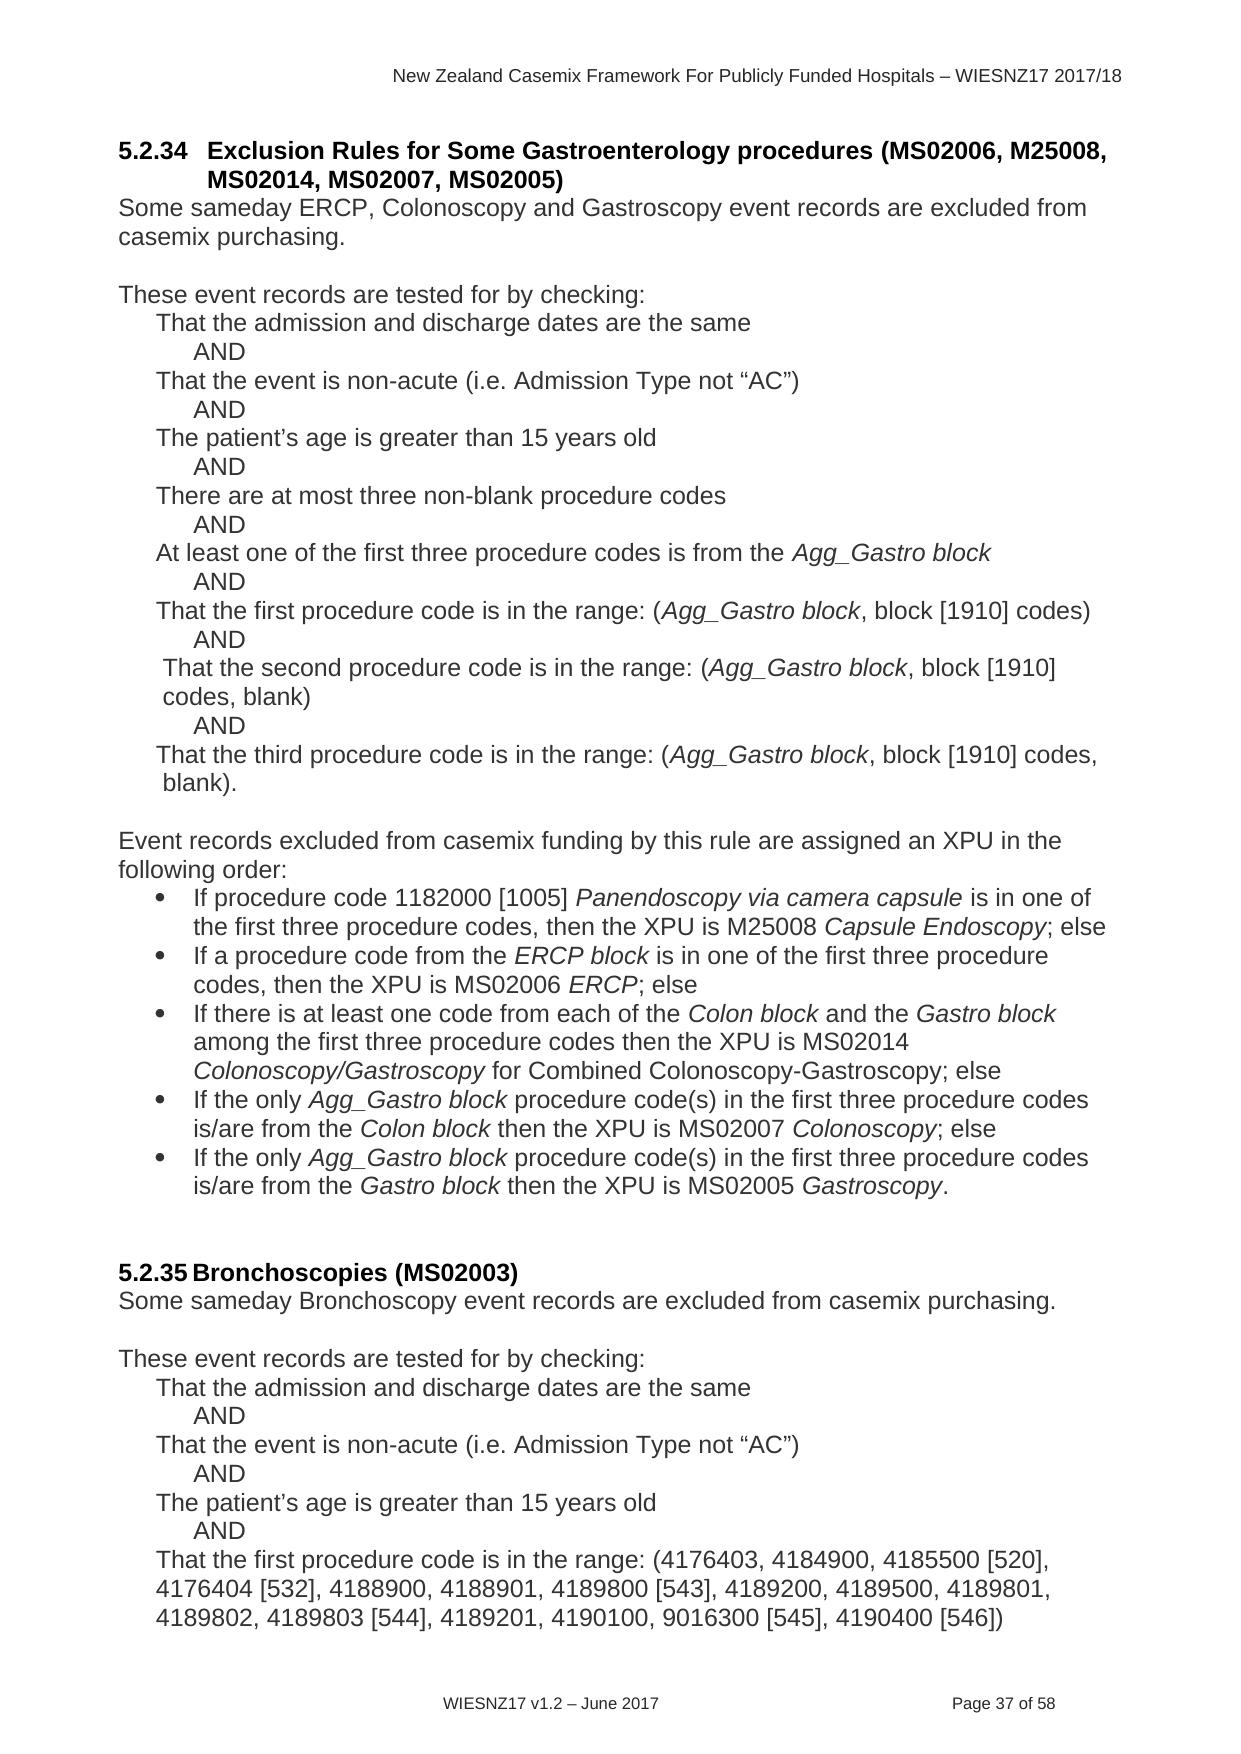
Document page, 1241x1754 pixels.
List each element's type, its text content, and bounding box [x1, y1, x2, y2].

text AND [118, 567, 1122, 596]
text That the admission and discharge dates are the same [118, 308, 1122, 337]
text AND [118, 711, 1122, 739]
text That the first procedure code is in the range: (4176403, 4184900, 4185500 [520], 4176404 [532], 4188900, 4188901, 4189800 [543], 4189200, 4189500, 4189801, 4189802, 4189803 [544], 4189201, 4190100, 9016300 [545], 4190400 [546]) [156, 1545, 1122, 1631]
subtitle Bronchoscopies (MS02003) [118, 1258, 1122, 1286]
text AND [118, 1516, 1122, 1545]
text That the second procedure code is in the range: (Agg_Gastro block, block [1910] codes, blank) [162, 653, 1122, 711]
text Some sameday Bronchoscopy event records are excluded from casemix purchasing. [118, 1286, 1122, 1315]
list If the only Agg_Gastro block procedure code(s) in the first three procedure codes is/are from the Gastro block then the XPU is MS02005 Gastroscopy. [156, 1142, 1122, 1200]
list If there is at least one code from each of the Colon block and the Gastro block among the first three procedure codes then the XPU is MS02014 Colonoscopy/Gastroscopy for Combined Colonoscopy-Gastroscopy; else [156, 998, 1122, 1085]
list At least one of the first three procedure codes is from the Agg_Gastro block [156, 538, 1122, 567]
text These event records are tested for by checking: [118, 279, 1122, 308]
text Event records excluded from casemix funding by this rule are assigned an XPU in the following order: [118, 826, 1122, 883]
text That the first procedure code is in the range: (Agg_Gastro block, block [1910] codes) [156, 596, 1122, 624]
text AND [118, 624, 1122, 653]
text AND [118, 337, 1122, 366]
text Some sameday ERCP, Colonoscopy and Gastroscopy event records are excluded from casemix purchasing. [118, 193, 1122, 251]
list There are at most three non-blank procedure codes [156, 481, 1122, 509]
text That the event is non-acute (i.e. Admission Type not “AC”) [118, 366, 1122, 394]
subtitle Exclusion Rules for Some Gastroenterology procedures (MS02006, M25008, MS02014, MS02007, MS02005) [118, 136, 1122, 193]
text That the event is non-acute (i.e. Admission Type not “AC”) [118, 1430, 1122, 1459]
list If a procedure code from the ERCP block is in one of the first three procedure codes, then the XPU is MS02006 ERCP; else [156, 941, 1122, 998]
list If procedure code 1182000 [1005] Panendoscopy via camera capsule is in one of the first three procedure codes, then the XPU is M25008 Capsule Endoscopy; else [156, 883, 1122, 941]
text AND [118, 452, 1122, 481]
text That the third procedure code is in the range: (Agg_Gastro block, block [1910] codes, blank). [156, 739, 1122, 797]
text These event records are tested for by checking: [118, 1344, 1122, 1373]
text That the admission and discharge dates are the same [118, 1373, 1122, 1401]
text AND [118, 1459, 1122, 1488]
text AND [118, 1401, 1122, 1430]
list If the only Agg_Gastro block procedure code(s) in the first three procedure codes is/are from the Colon block then the XPU is MS02007 Colonoscopy; else [156, 1085, 1122, 1142]
text AND [118, 509, 1122, 538]
text AND [118, 394, 1122, 423]
text The patient’s age is greater than 15 years old [118, 1488, 1122, 1516]
text The patient’s age is greater than 15 years old [118, 423, 1122, 452]
